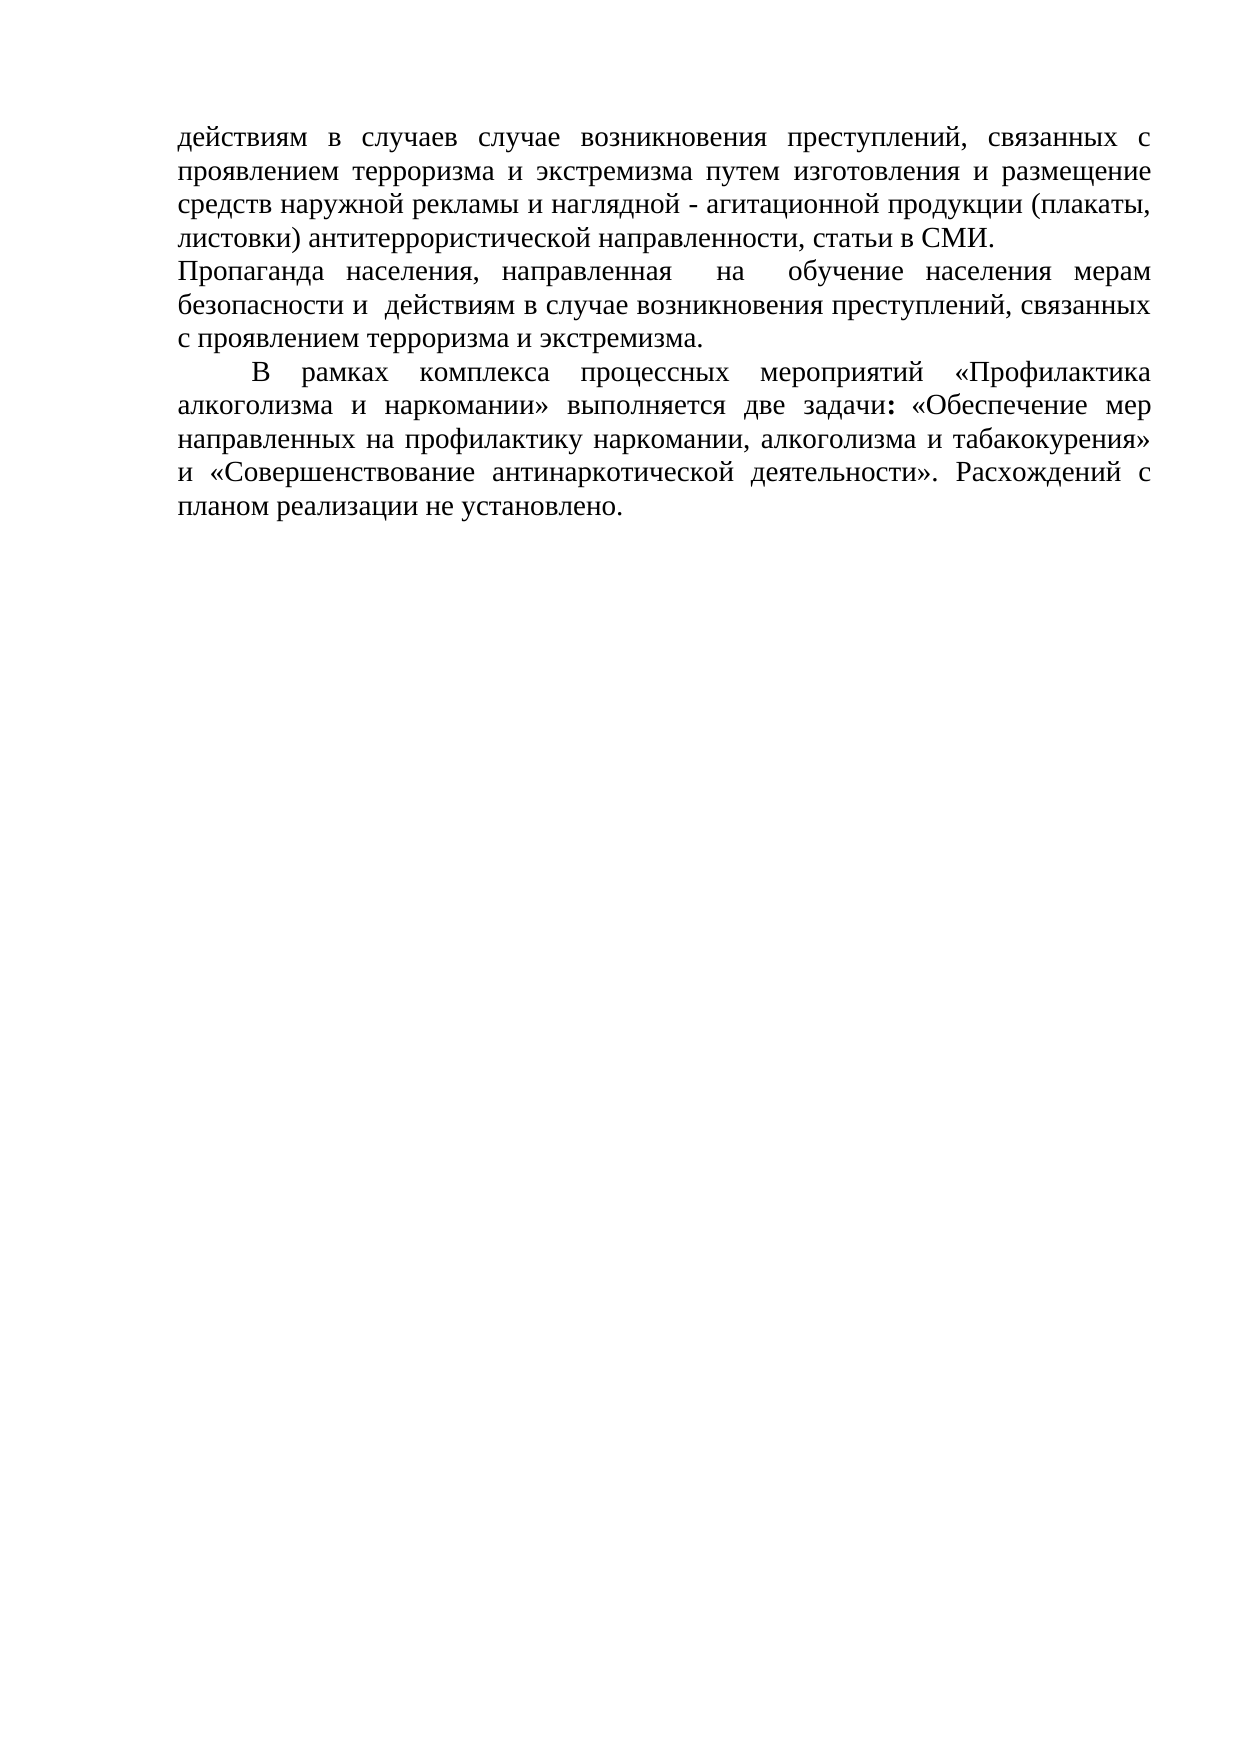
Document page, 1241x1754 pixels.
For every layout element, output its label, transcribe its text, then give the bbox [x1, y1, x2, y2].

text В рамках комплекса процессных мероприятий «Профилактика алкоголизма и наркомании» выполняется две задачи: «Обеспечение мер направленных на профилактику наркомании, алкоголизма и табакокурения» и «Совершенствование антинаркотической деятельности». Расхождений с планом реализации не установлено. [177, 353, 1158, 586]
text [177, 119, 1158, 353]
